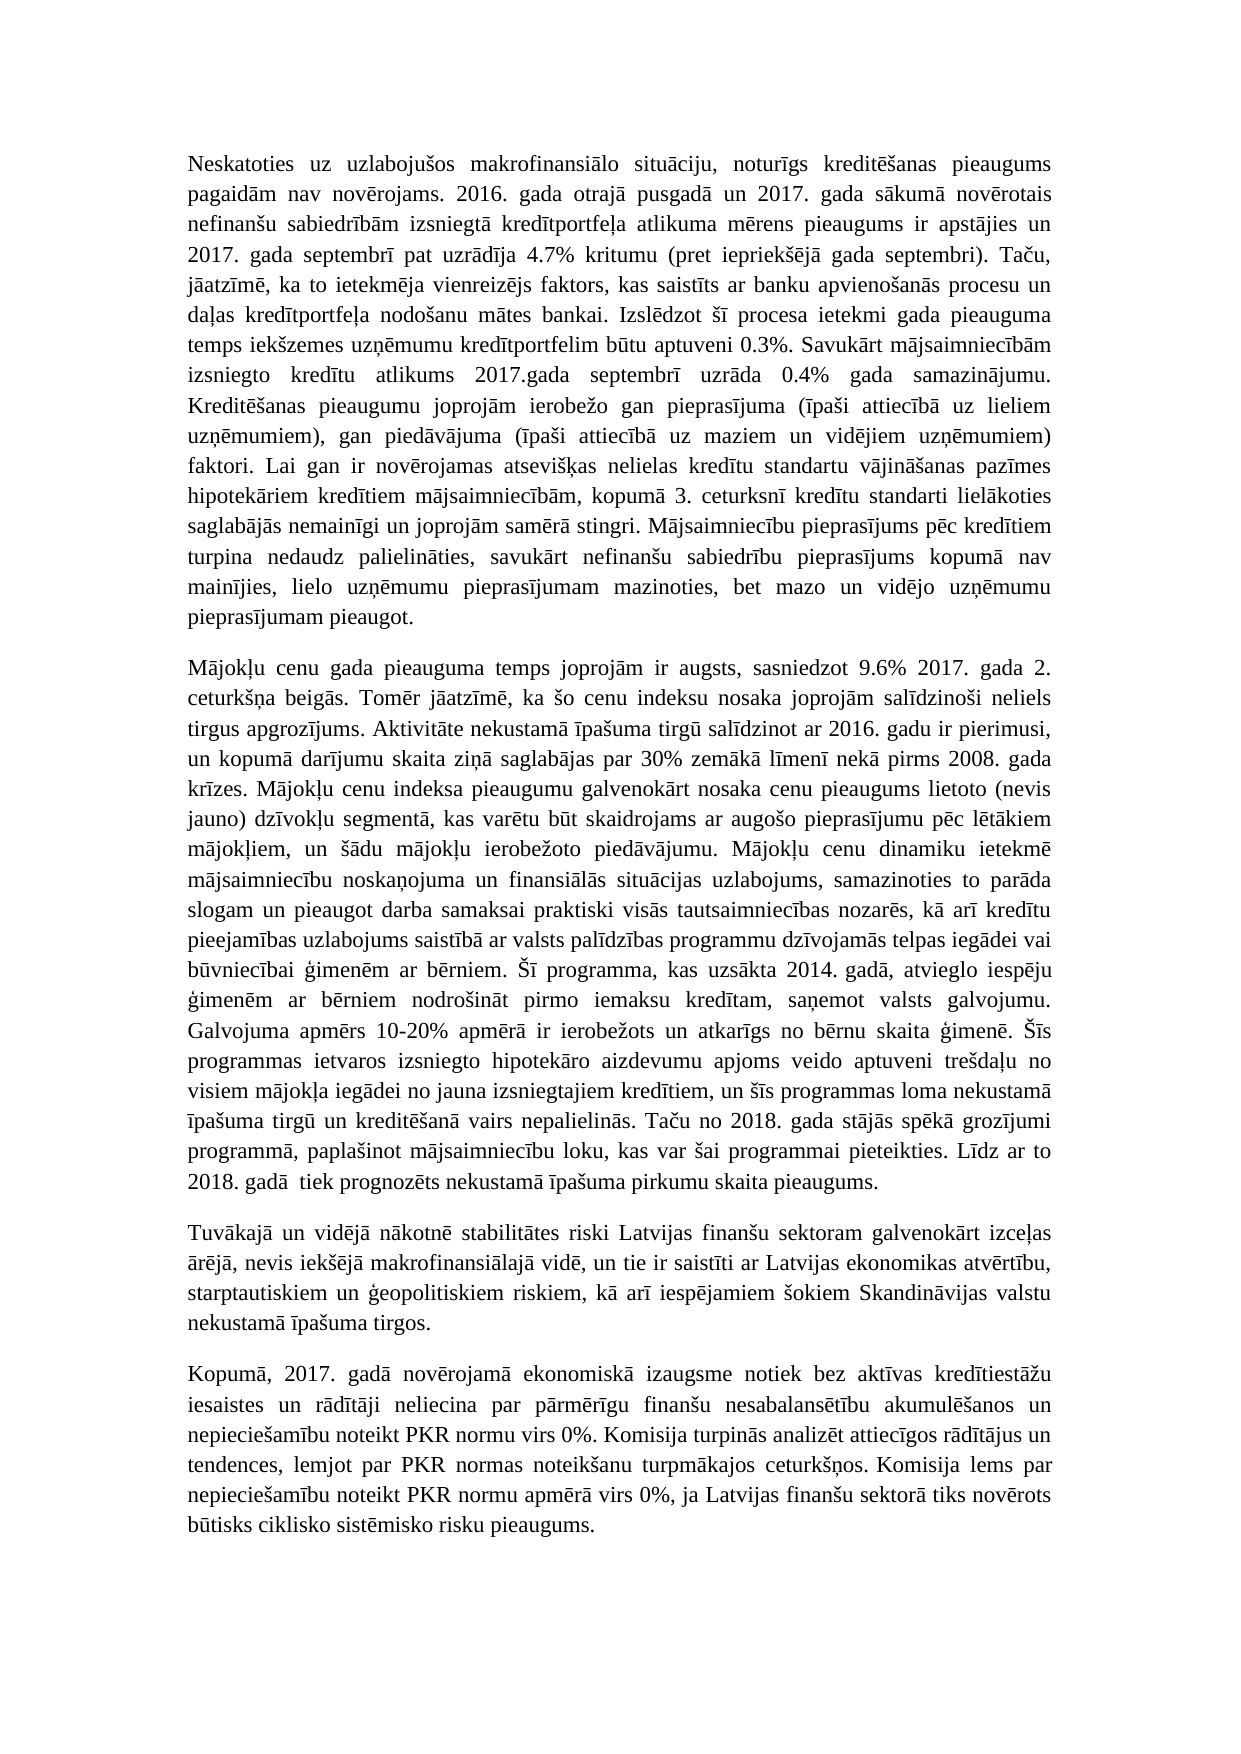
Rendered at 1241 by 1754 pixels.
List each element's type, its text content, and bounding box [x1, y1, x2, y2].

text Kopumā, 2017. gadā novērojamā ekonomiskā izaugsme notiek bez aktīvas kredītiestāžu iesaistes un rādītāji neliecina par pārmērīgu finanšu nesabalansētību akumulēšanos un nepieciešamību noteikt PKR normu virs 0%. Komisija turpinās analizēt attiecīgos rādītājus un tendences, lemjot par PKR normas noteikšanu turpmākajos ceturkšņos. Komisija lems par nepieciešamību noteikt PKR normu apmērā virs 0%, ja Latvijas finanšu sektorā tiks novērots būtisks ciklisko sistēmisko risku pieaugums. [187, 1360, 1053, 1538]
text Neskatoties uz uzlabojušos makrofinansiālo situāciju, noturīgs kreditēšanas pieaugums pagaidām nav novērojams. 2016. gada otrajā pusgadā un 2017. gada sākumā novērotais nefinanšu sabiedrībām izsniegtā kredītportfeļa atlikuma mērens pieaugums ir apstājies un 2017. gada septembrī pat uzrādīja 4.7% kritumu (pret iepriekšējā gada septembri). Taču, jāatzīmē, ka to ietekmēja vienreizējs faktors, kas saistīts ar banku apvienošanās procesu un daļas kredītportfeļa nodošanu mātes bankai. Izslēdzot šī procesa ietekmi gada pieauguma temps iekšzemes uzņēmumu kredītportfelim būtu aptuveni 0.3%. Savukārt mājsaimniecībām izsniegto kredītu atlikums 2017.gada septembrī uzrāda 0.4% gada samazinājumu. Kreditēšanas pieaugumu joprojām ierobežo gan pieprasījuma (īpaši attiecībā uz lieliem uzņēmumiem), gan piedāvājuma (īpaši attiecībā uz maziem un vidējiem uzņēmumiem) faktori. Lai gan ir novērojamas atsevišķas nelielas kredītu standartu vājināšanas pazīmes hipotekāriem kredītiem mājsaimniecībām, kopumā 3. ceturksnī kredītu standarti lielākoties saglabājās nemainīgi un joprojām samērā stingri. Mājsaimniecību pieprasījums pēc kredītiem turpina nedaudz palielināties, savukārt nefinanšu sabiedrību pieprasījums kopumā nav mainījies, lielo uzņēmumu pieprasījumam mazinoties, bet mazo un vidējo uzņēmumu pieprasījumam pieaugot. [187, 150, 1053, 629]
text Mājokļu cenu gada pieauguma temps joprojām ir augsts, sasniedzot 9.6% 2017. gada 2. ceturkšņa beigās. Tomēr jāatzīmē, ka šo cenu indeksu nosaka joprojām salīdzinoši neliels tirgus apgrozījums. Aktivitāte nekustamā īpašuma tirgū salīdzinot ar 2016. gadu ir pierimusi, un kopumā darījumu skaita ziņā saglabājas par 30% zemākā līmenī nekā pirms 2008. gada krīzes. Mājokļu cenu indeksa pieaugumu galvenokārt nosaka cenu pieaugums lietoto (nevis jauno) dzīvokļu segmentā, kas varētu būt skaidrojams ar augošo pieprasījumu pēc lētākiem mājokļiem, un šādu mājokļu ierobežoto piedāvājumu. Mājokļu cenu dinamiku ietekmē mājsaimniecību noskaņojuma un finansiālās situācijas uzlabojums, samazinoties to parāda slogam un pieaugot darba samaksai praktiski visās tautsaimniecības nozarēs, kā arī kredītu pieejamības uzlabojums saistībā ar valsts palīdzības programmu dzīvojamās telpas iegādei vai būvniecībai ģimenēm ar bērniem. Šī programma, kas uzsākta 2014. gadā, atvieglo iespēju ģimenēm ar bērniem nodrošināt pirmo iemaksu kredītam, saņemot valsts galvojumu. Galvojuma apmērs 10-20% apmērā ir ierobežots un atkarīgs no bērnu skaita ģimenē. Šīs programmas ietvaros izsniegto hipotekāro aizdevumu apjoms veido aptuveni trešdaļu no visiem mājokļa iegādei no jauna izsniegtajiem kredītiem, un šīs programmas loma nekustamā īpašuma tirgū un kreditēšanā vairs nepalielinās. Taču no 2018. gada stājās spēkā grozījumi programmā, paplašinot mājsaimniecību loku, kas var šai programmai pieteikties. Līdz ar to 2018. gadā tiek prognozēts nekustamā īpašuma pirkumu skaita pieaugums. [187, 654, 1053, 1194]
text Tuvākajā un vidējā nākotnē stabilitātes riski Latvijas finanšu sektoram galvenokārt izceļas ārējā, nevis iekšējā makrofinansiālajā vidē, un tie ir saistīti ar Latvijas ekonomikas atvērtību, starptautiskiem un ģeopolitiskiem riskiem, kā arī iespējamiem šokiem Skandināvijas valstu nekustamā īpašuma tirgos. [187, 1219, 1053, 1336]
